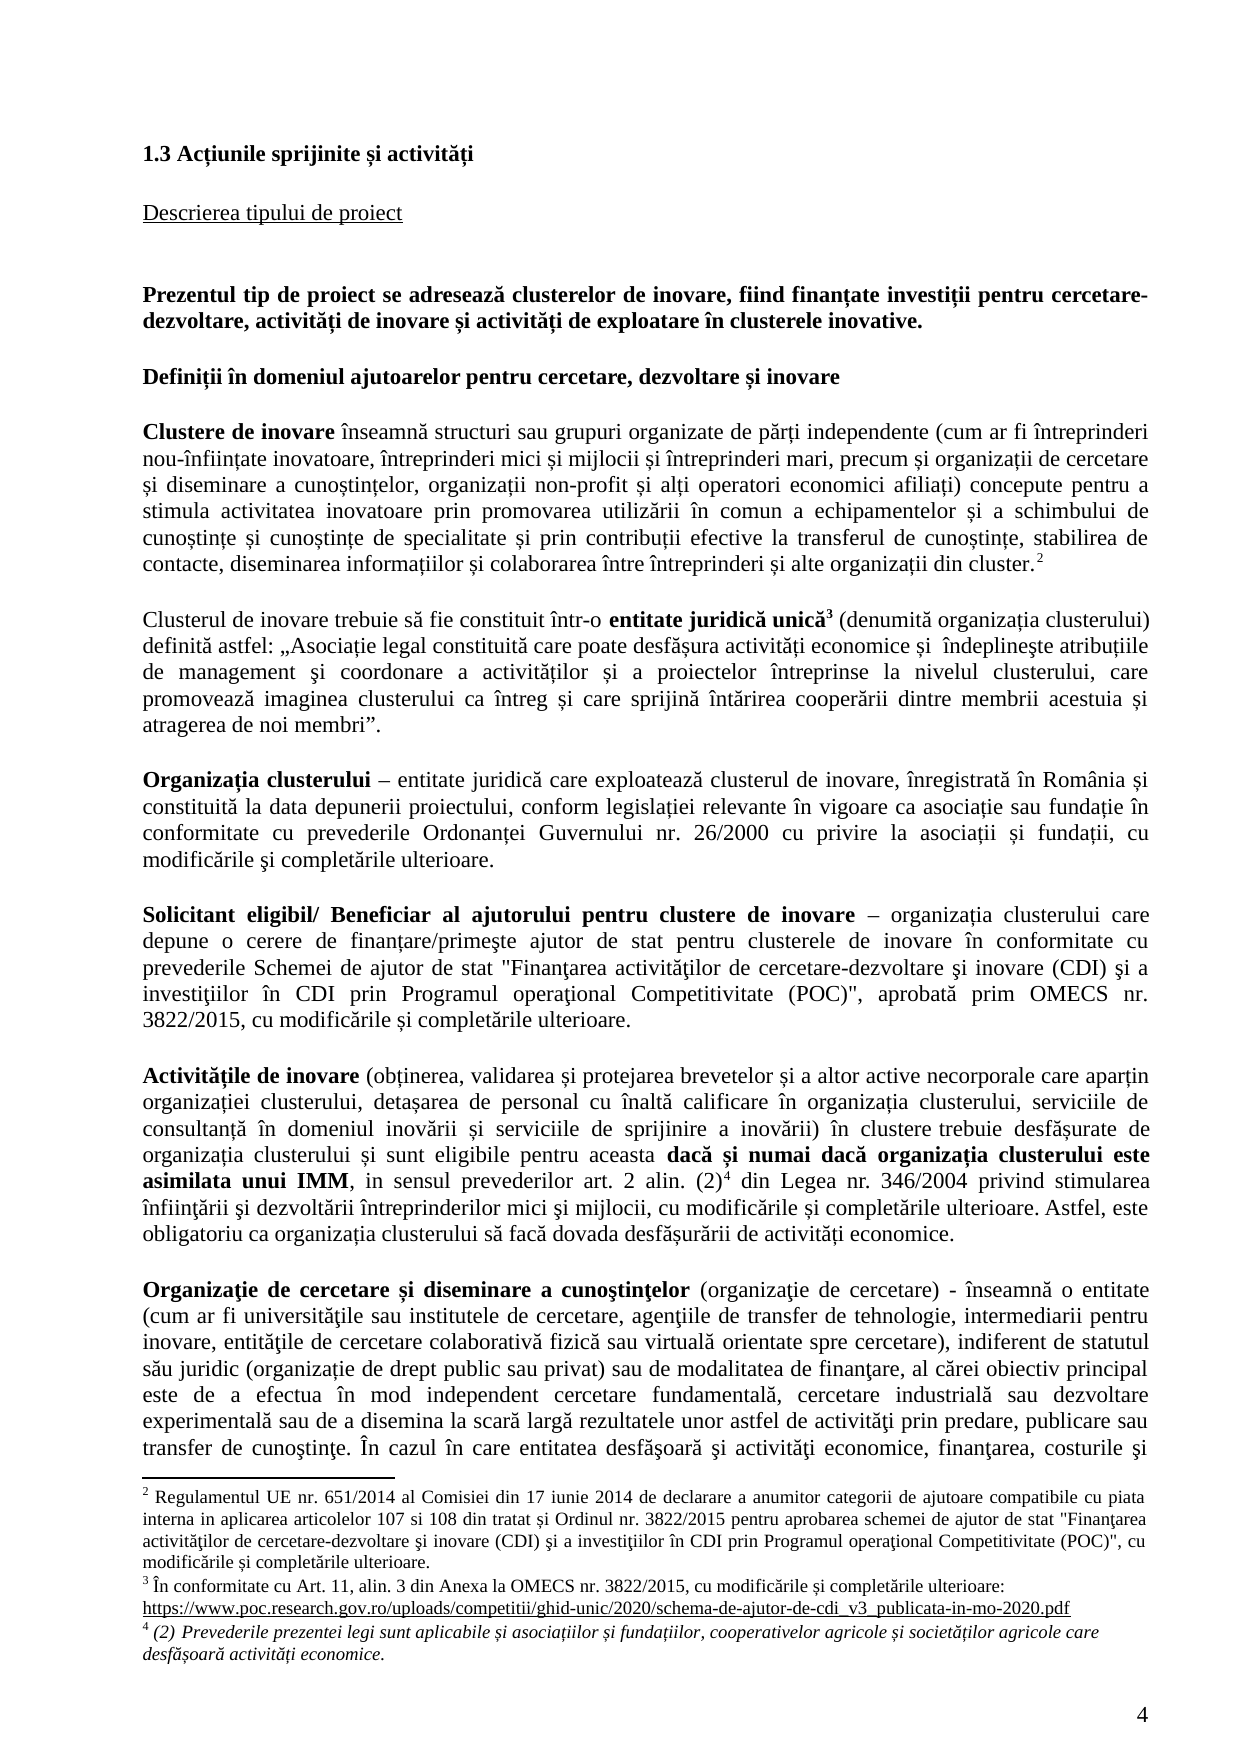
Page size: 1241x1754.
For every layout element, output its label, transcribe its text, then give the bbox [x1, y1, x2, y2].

text Activitățile de inovare (obținerea, validarea și protejarea brevetelor și a altor active necorporale care aparțin organizației clusterului, detașarea de personal cu înaltă calificare în organizația clusterului, serviciile de consultanță în domeniul inovării și serviciile de sprijinire a inovării) în clustere trebuie desfășurate de organizația clusterului și sunt eligibile pentru aceasta dacă și numai dacă organizația clusterului este asimilata unui IMM, in sensul prevederilor art. 2 alin. (2) din Legea nr. 346/2004 privind stimularea înfiinţării şi dezvoltării întreprinderilor mici şi mijlocii, cu modificările și completările ulterioare. Astfel, este obligatoriu ca organizația clusterului să facă dovada desfășurării de activități economice. [142, 1062, 1150, 1247]
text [142, 1276, 1150, 1460]
text Solicitant eligibil/ Beneficiar al ajutorului pentru clustere de inovare – organizația clusterului care depune o cerere de finanțare/primeşte ajutor de stat pentru clusterele de inovare în conformitate cu prevederile Schemei de ajutor de stat "Finanţarea activităţilor de cercetare-dezvoltare şi inovare (CDI) şi a investiţiilor în CDI prin Programul operaţional Competitivitate (POC)", aprobată prim OMECS nr. 3822/2015, cu modificările și completările ulterioare. [142, 901, 1150, 1033]
subtitle 1.3 Acțiunile sprijinite și activități [142, 140, 1148, 166]
text Clustere de inovare înseamnă structuri sau grupuri organizate de părți independente (cum ar fi întreprinderi nou-înființate inovatoare, întreprinderi mici și mijlocii și întreprinderi mari, precum și organizații de cercetare și diseminare a cunoștințelor, organizații non-profit și alți operatori economici afiliați) concepute pentru a stimula activitatea inovatoare prin promovarea utilizării în comun a echipamentelor și a schimbului de cunoștințe și cunoștințe de specialitate și prin contribuții efective la transferul de cunoștințe, stabilirea de contacte, diseminarea informațiilor și colaborarea între întreprinderi și alte organizații din cluster. [142, 418, 1150, 576]
text Prezentul tip de proiect se adresează clusterelor de inovare, fiind finanțate investiții pentru cercetare-dezvoltare, activități de inovare și activități de exploatare în clusterele inovative. [142, 281, 1150, 334]
text Organizația clusterului – entitate juridică care exploatează clusterul de inovare, înregistrată în România și constituită la data depunerii proiectului, conform legislației relevante în vigoare ca asociație sau fundație în conformitate cu prevederile Ordonanței Guvernului nr. 26/2000 cu privire la asociații și fundații, cu modificările şi completările ulterioare. [142, 767, 1150, 872]
text Clusterul de inovare trebuie să fie constituit într-o entitate juridică unică (denumită organizația clusterului) definită astfel: „Asociație legal constituită care poate desfășura activități economice și îndeplineşte atribuțiile de management şi coordonare a activităților și a proiectelor întreprinse la nivelul clusterului, care promovează imaginea clusterului ca întreg și care sprijină întărirea cooperării dintre membrii acestuia și atragerea de noi membri”. [142, 606, 1150, 737]
text Descrierea tipului de proiect [142, 199, 1148, 225]
text Definiții în domeniul ajutoarelor pentru cercetare, dezvoltare și inovare [142, 363, 1150, 389]
